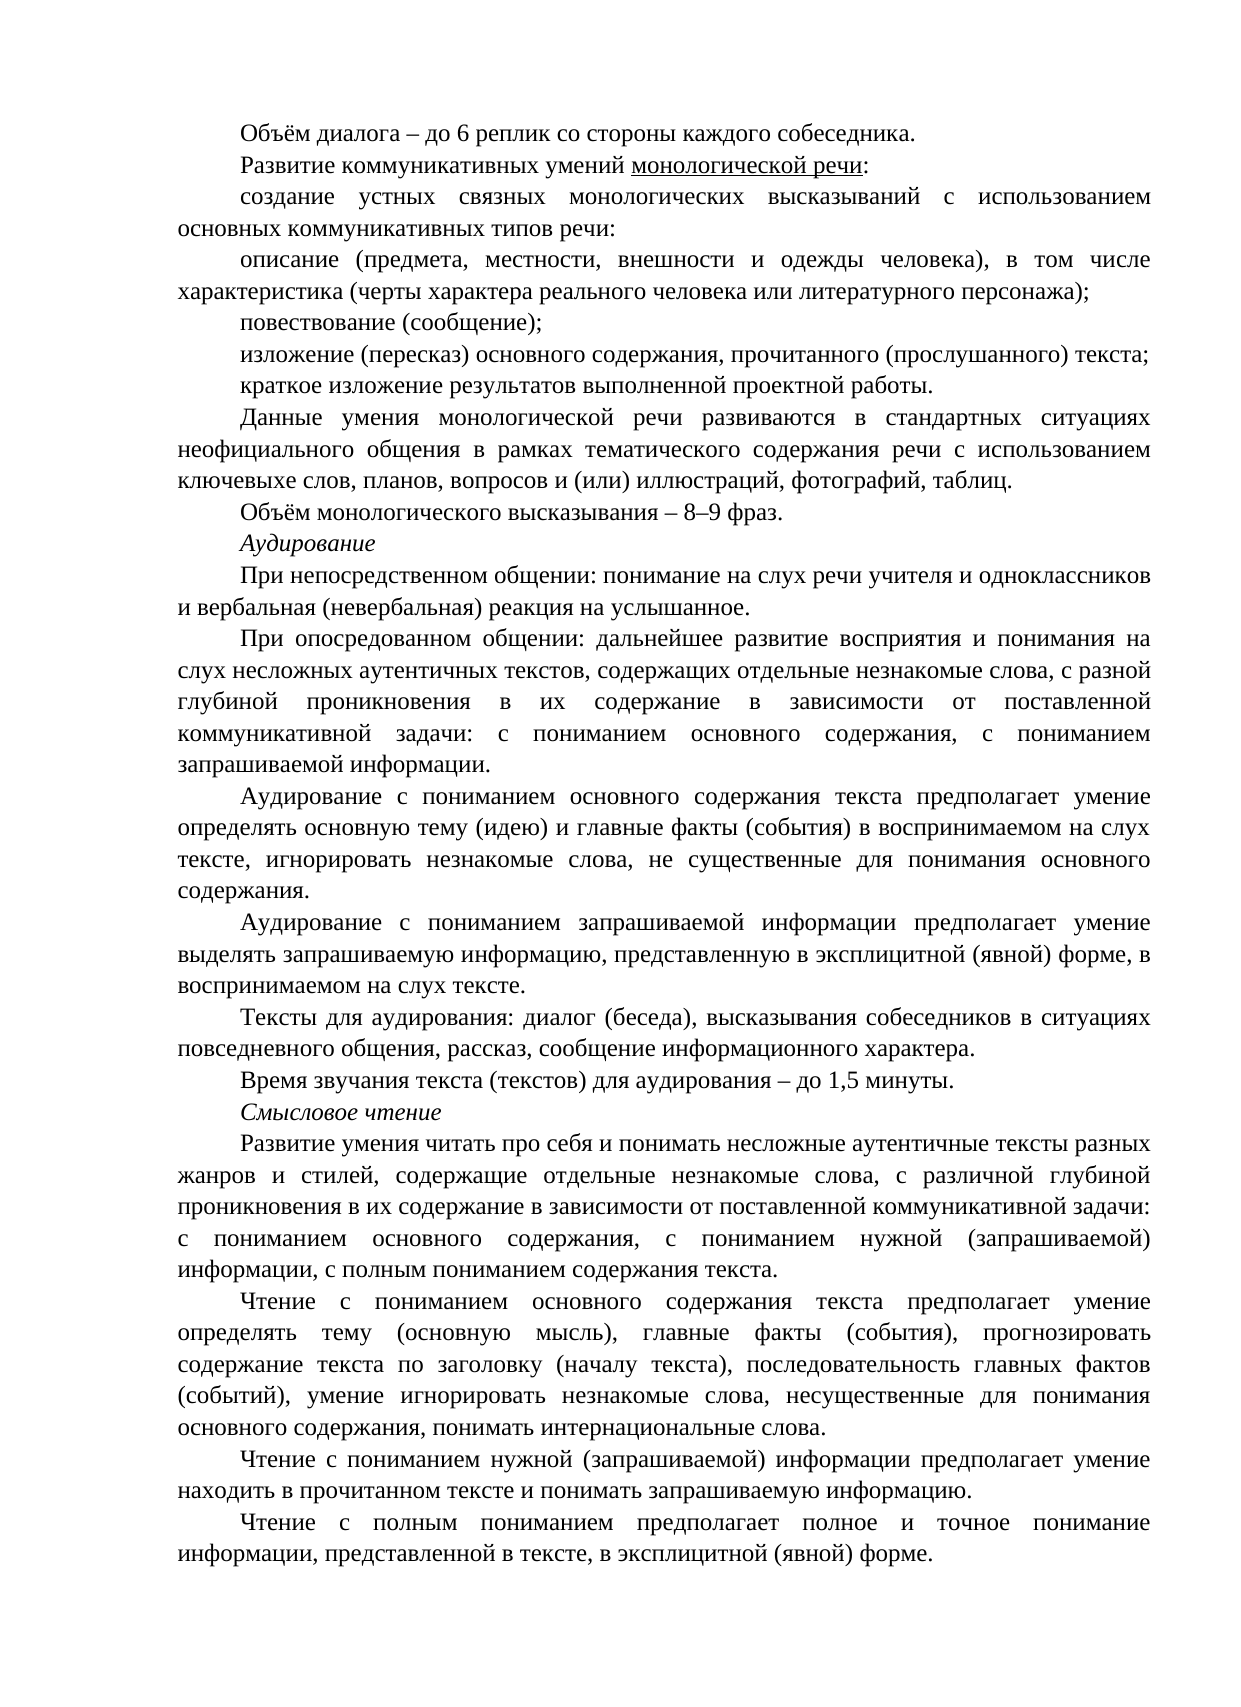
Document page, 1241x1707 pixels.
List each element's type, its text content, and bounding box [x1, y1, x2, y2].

text Чтение с пониманием нужной (запрашиваемой) информации предполагает умение находить в прочитанном тексте и понимать запрашиваемую информацию. [177, 1444, 1152, 1504]
text При непосредственном общении: понимание на слух речи учителя и одноклассников и вербальная (невербальная) реакция на услышанное. [177, 560, 1152, 620]
text Чтение с полным пониманием предполагает полное и точное понимание информации, представленной в тексте, в эксплицитной (явной) форме. [177, 1507, 1152, 1567]
text Развитие коммуникативных умений монологической речи: [177, 150, 1152, 178]
text Объём монологического высказывания – 8–9 фраз. [177, 497, 1152, 526]
text Чтение с пониманием основного содержания текста предполагает умение определять тему (основную мысль), главные факты (события), прогнозировать содержание текста по заголовку (началу текста), последовательность главных фактов (событий), умение игнорировать незнакомые слова, несущественные для понимания основного содержания, понимать интернациональные слова. [177, 1286, 1152, 1441]
text создание устных связных монологических высказываний с использованием основных коммуникативных типов речи: [177, 181, 1152, 242]
text Время звучания текста (текстов) для аудирования – до 1,5 минуты. [177, 1065, 1152, 1094]
text Тексты для аудирования: диалог (беседа), высказывания собеседников в ситуациях повседневного общения, рассказ, сообщение информационного характера. [177, 1002, 1152, 1062]
text Аудирование [177, 528, 1152, 557]
text изложение (пересказ) основного содержания, прочитанного (прослушанного) текста; [177, 339, 1152, 368]
text краткое изложение результатов выполненной проектной работы. [177, 371, 1152, 399]
text повествование (сообщение); [177, 307, 1152, 336]
text Смысловое чтение [177, 1097, 1152, 1125]
text Аудирование с пониманием основного содержания текста предполагает умение определять основную тему (идею) и главные факты (события) в воспринимаемом на слух тексте, игнорировать незнакомые слова, не существенные для понимания основного содержания. [177, 781, 1152, 904]
text Развитие умения читать про себя и понимать несложные аутентичные тексты разных жанров и стилей, содержащие отдельные незнакомые слова, с различной глубиной проникновения в их содержание в зависимости от поставленной коммуникативной задачи: с пониманием основного содержания, с пониманием нужной (запрашиваемой) информации, с полным пониманием содержания текста. [177, 1128, 1152, 1283]
text описание (предмета, местности, внешности и одежды человека), в том числе характеристика (черты характера реального человека или литературного персонажа); [177, 244, 1152, 305]
text При опосредованном общении: дальнейшее развитие восприятия и понимания на слух несложных аутентичных текстов, содержащих отдельные незнакомые слова, с разной глубиной проникновения в их содержание в зависимости от поставленной коммуникативной задачи: с пониманием основного содержания, с пониманием запрашиваемой информации. [177, 623, 1152, 778]
text Аудирование с пониманием запрашиваемой информации предполагает умение выделять запрашиваемую информацию, представленную в эксплицитной (явной) форме, в воспринимаемом на слух тексте. [177, 907, 1152, 999]
text Объём диалога – до 6 реплик со стороны каждого собеседника. [177, 118, 1152, 147]
text Данные умения монологической речи развиваются в стандартных ситуациях неофициального общения в рамках тематического содержания речи с использованием ключевыхе слов, планов, вопросов и (или) иллюстраций, фотографий, таблиц. [177, 402, 1152, 494]
